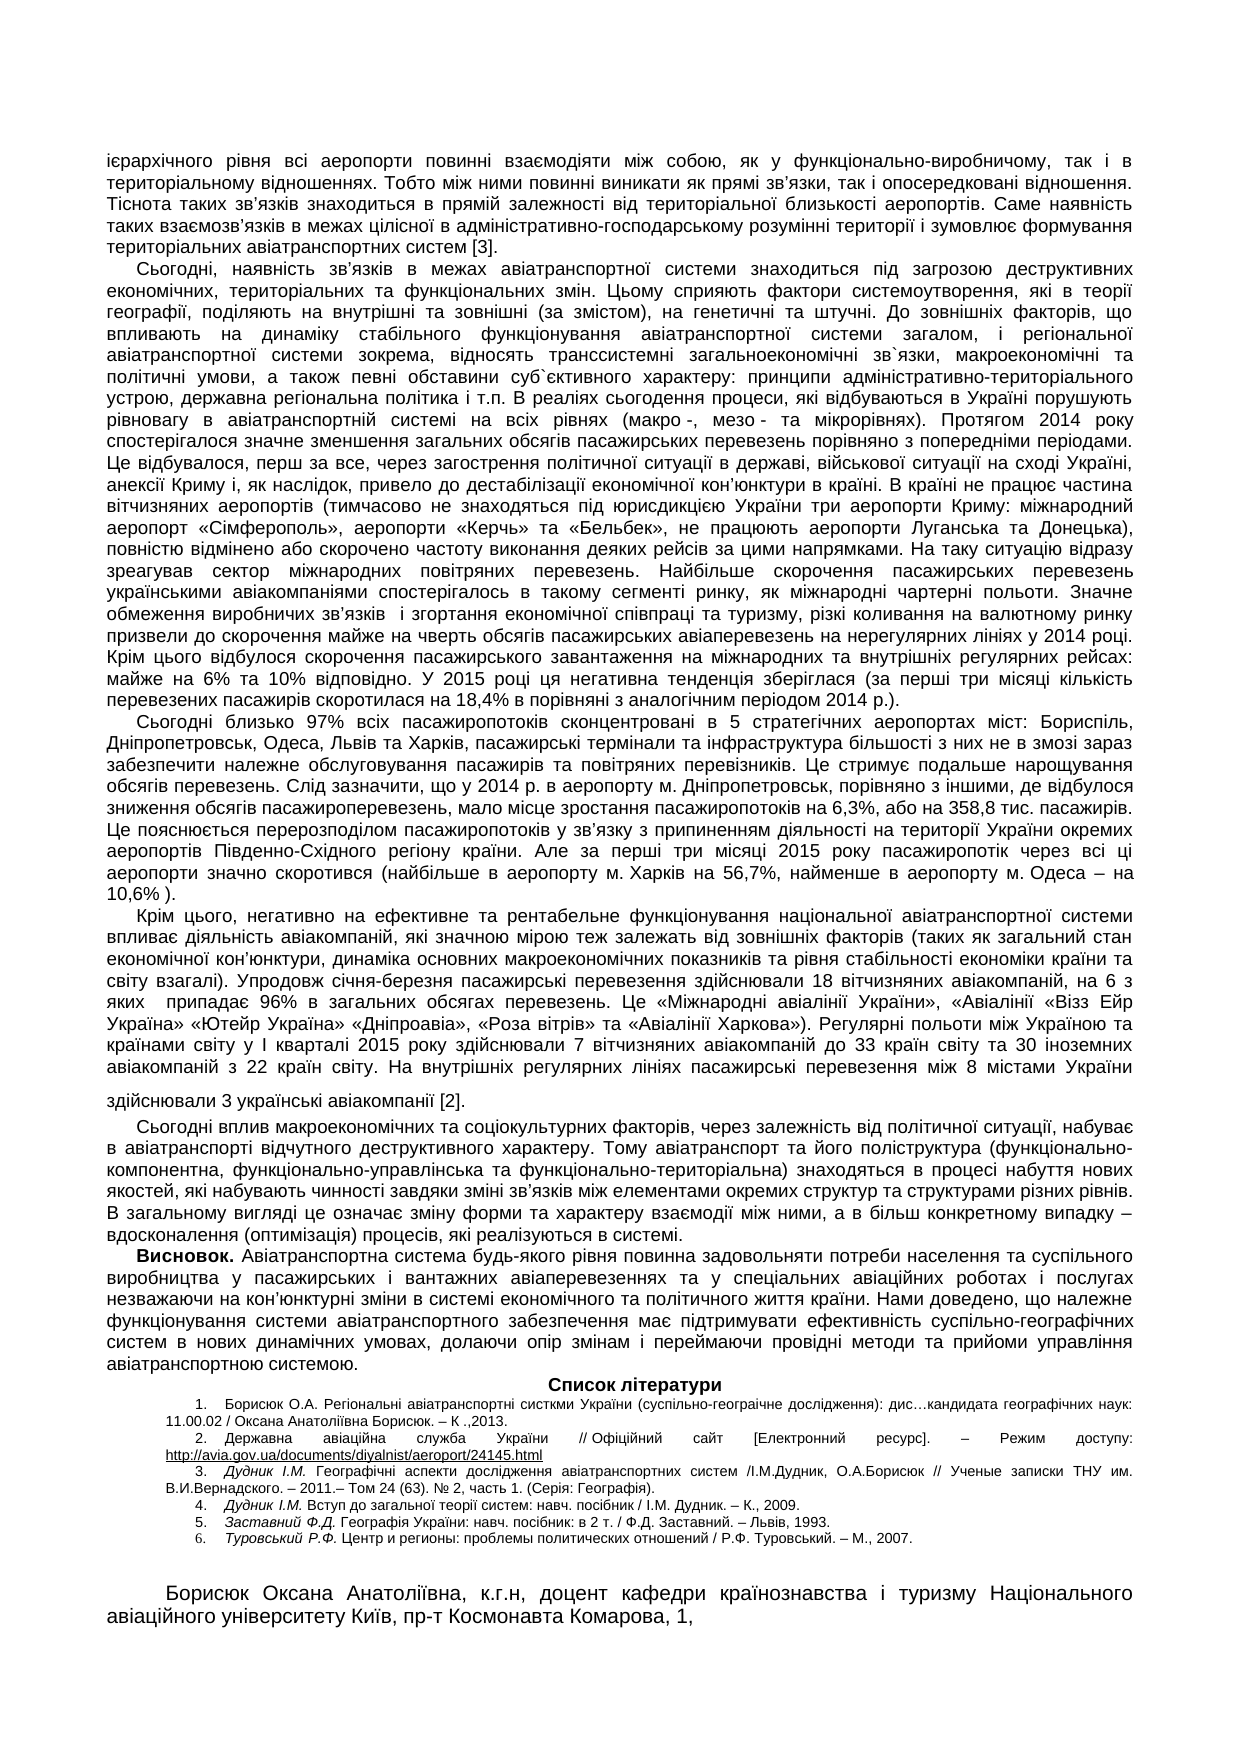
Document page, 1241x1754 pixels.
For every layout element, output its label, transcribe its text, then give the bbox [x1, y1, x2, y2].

text Борисюк Оксана Анатоліївна, к.г.н, доцент кафедри країнознавства і туризму Національного авіаційного університету Київ, пр-т Космонавта Комарова, 1, [106, 1580, 1134, 1628]
list Туровський Р.Ф. Центр и регионы: проблемы политических отношений / Р.Ф. Туровський. – М., 2007. [165, 1530, 1134, 1547]
list Державна авіаційна служба України // Офіційний сайт [Електронний ресурс]. – Режим доступу: http://avia.gov.ua/documents/diyalnist/aeroport/24145.html [165, 1429, 1134, 1463]
text Висновок. Авіатранспортна система будь-якого рівня повинна задовольняти потреби населення та суспільного виробництва у пасажирських і вантажних авіаперевезеннях та у спеціальних авіаційних роботах і послугах незважаючи на кон’юнктурні зміни в системі економічного та політичного життя країни. Нами доведено, що належне функціонування системи авіатранспортного забезпечення має підтримувати ефективність суспільно-географічних систем в нових динамічних умовах, долаючи опір змінам і переймаючи провідні методи та прийоми управління авіатранспортною системою. [106, 1245, 1134, 1374]
text Сьогодні близько 97% всіх пасажиропотоків сконцентровані в 5 стратегічних аеропортах міст: Бориспіль, Дніпропетровськ, Одеса, Львів та Харків, пасажирські термінали та інфраструктура більшості з них не в змозі зараз забезпечити належне обслуговування пасажирів та повітряних перевізників. Це стримує подальше нарощування обсягів перевезень. Слід зазначити, що у 2014 р. в аеропорту м. Дніпропетровськ, порівняно з іншими, де відбулося зниження обсягів пасажироперевезень, мало місце зростання пасажиропотоків на 6,3%, або на 358,8 тис. пасажирів. Це пояснюється перерозподілом пасажиропотоків у зв’язку з припиненням діяльності на території України окремих аеропортів Південно-Східного регіону країни. Але за перші три місяці 2015 року пасажиропотік через всі ці аеропорти значно скоротився (найбільше в аеропорту м. Харків на 56,7%, найменше в аеропорту м. Одеса – на 10,6% ). [106, 711, 1134, 905]
list Дудник І.М. Вступ до загальної теорії систем: навч. посібник / І.М. Дудник. – К., 2009. [165, 1496, 1134, 1513]
list Дудник І.М. Географічні аспекти дослідження авіатранспортних систем /І.М.Дудник, О.А.Борисюк // Ученые записки ТНУ им. В.И.Вернадского. – 2011.– Том 24 (63). № 2, часть 1. (Серія: Географія). [165, 1463, 1134, 1496]
list Борисюк О.А. Регіональні авіатранспортні систкми України (суспільно-геограічне дослідження): дис…кандидата географічних наук: 11.00.02 / Оксана Анатоліївна Борисюк. – К .,2013. [165, 1396, 1134, 1429]
text Сьогодні вплив макроекономічних та соціокультурних факторів, через залежність від політичної ситуації, набуває в авіатранспорті відчутного деструктивного характеру. Тому авіатранспорт та його поліструктура (функціонально-компонентна, функціонально-управлінська та функціонально-територіальна) знаходяться в процесі набуття нових якостей, які набувають чинності завдяки зміні зв’язків між елементами окремих структур та структурами різних рівнів. В загальному вигляді це означає зміну форми та характеру взаємодії між ними, а в більш конкретному випадку – вдосконалення (оптимізація) процесів, які реалізуються в системі. [106, 1116, 1134, 1245]
list Заставний Ф.Д. Географія України: навч. посібник: в 2 т. / Ф.Д. Заставний. – Львів, 1993. [165, 1513, 1134, 1530]
text Крім цього, негативно на ефективне та рентабельне функціонування національної авіатранспортної системи впливає діяльність авіакомпаній, які значною мірою теж залежать від зовнішніх факторів (таких як загальний стан економічної кон’юнктури, динаміка основних макроекономічних показників та рівня стабільності економіки країни та світу взагалі). Упродовж січня-березня пасажирські перевезення здійснювали 18 вітчизняних авіакомпаній, на 6 з яких припадає 96% в загальних обсягах перевезень. Це «Міжнародні авіалінії України», «Авіалінії «Візз Ейр Україна» «Ютейр Україна» «Дніпроавіа», «Роза вітрів» та «Авіалінії Харкова»). Регулярні польоти між Україною та країнами світу у І кварталі 2015 року здійснювали 7 вітчизняних авіакомпаній до 33 країн світу та 30 іноземних авіакомпаній з 22 країн світу. На внутрішніх регулярних лініях пасажирські перевезення між 8 містами України здійснювали 3 українські авіакомпанії [2]. [106, 905, 1134, 1116]
text Сьогодні, наявність зв’язків в межах авіатранспортної системи знаходиться під загрозою деструктивних економічних, територіальних та функціональних змін. Цьому сприяють фактори системоутворення, які в теорії географії, поділяють на внутрішні та зовнішні (за змістом), на генетичні та штучні. До зовнішніх факторів, що впливають на динаміку стабільного функціонування авіатранспортної системи загалом, і регіональної авіатранспортної системи зокрема, відносять транссистемні загальноекономічні зв`язки, макроекономічні та політичні умови, а також певні обставини суб`єктивного характеру: принципи адміністративно-територіального устрою, державна регіональна політика і т.п. В реаліях сьогодення процеси, які відбуваються в Україні порушують рівновагу в авіатранспортній системі на всіх рівнях (макро -, мезо - та мікрорівнях). Протягом 2014 року спостерігалося значне зменшення загальних обсягів пасажирських перевезень порівняно з попередніми періодами. Це відбувалося, перш за все, через загострення політичної ситуації в державі, військової ситуації на сході Україні, анексії Криму і, як наслідок, привело до дестабілізації економічної кон’юнктури в країні. В країні не працює частина вітчизняних аеропортів (тимчасово не знаходяться під юрисдикцією України три аеропорти Криму: міжнародний аеропорт «Сімферополь», аеропорти «Керчь» та «Бельбек», не працюють аеропорти Луганська та Донецька), повністю відмінено або скорочено частоту виконання деяких рейсів за цими напрямками. На таку ситуацію відразу зреагував сектор міжнародних повітряних перевезень. Найбільше скорочення пасажирських перевезень українськими авіакомпаніями спостерігалось в такому сегменті ринку, як міжнародні чартерні польоти. Значне обмеження виробничих зв’язків і згортання економічної співпраці та туризму, різкі коливання на валютному ринку призвели до скорочення майже на чверть обсягів пасажирських авіаперевезень на нерегулярних лініях у 2014 році. Крім цього відбулося скорочення пасажирського завантаження на міжнародних та внутрішніх регулярних рейсах: майже на 6% та 10% відповідно. У 2015 році ця негативна тенденція зберіглася (за перші три місяці кількість перевезених пасажирів скоротилася на 18,4% в порівняні з аналогічним періодом 2014 р.). [106, 258, 1134, 711]
text Список літератури [106, 1374, 1134, 1396]
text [106, 150, 1134, 258]
